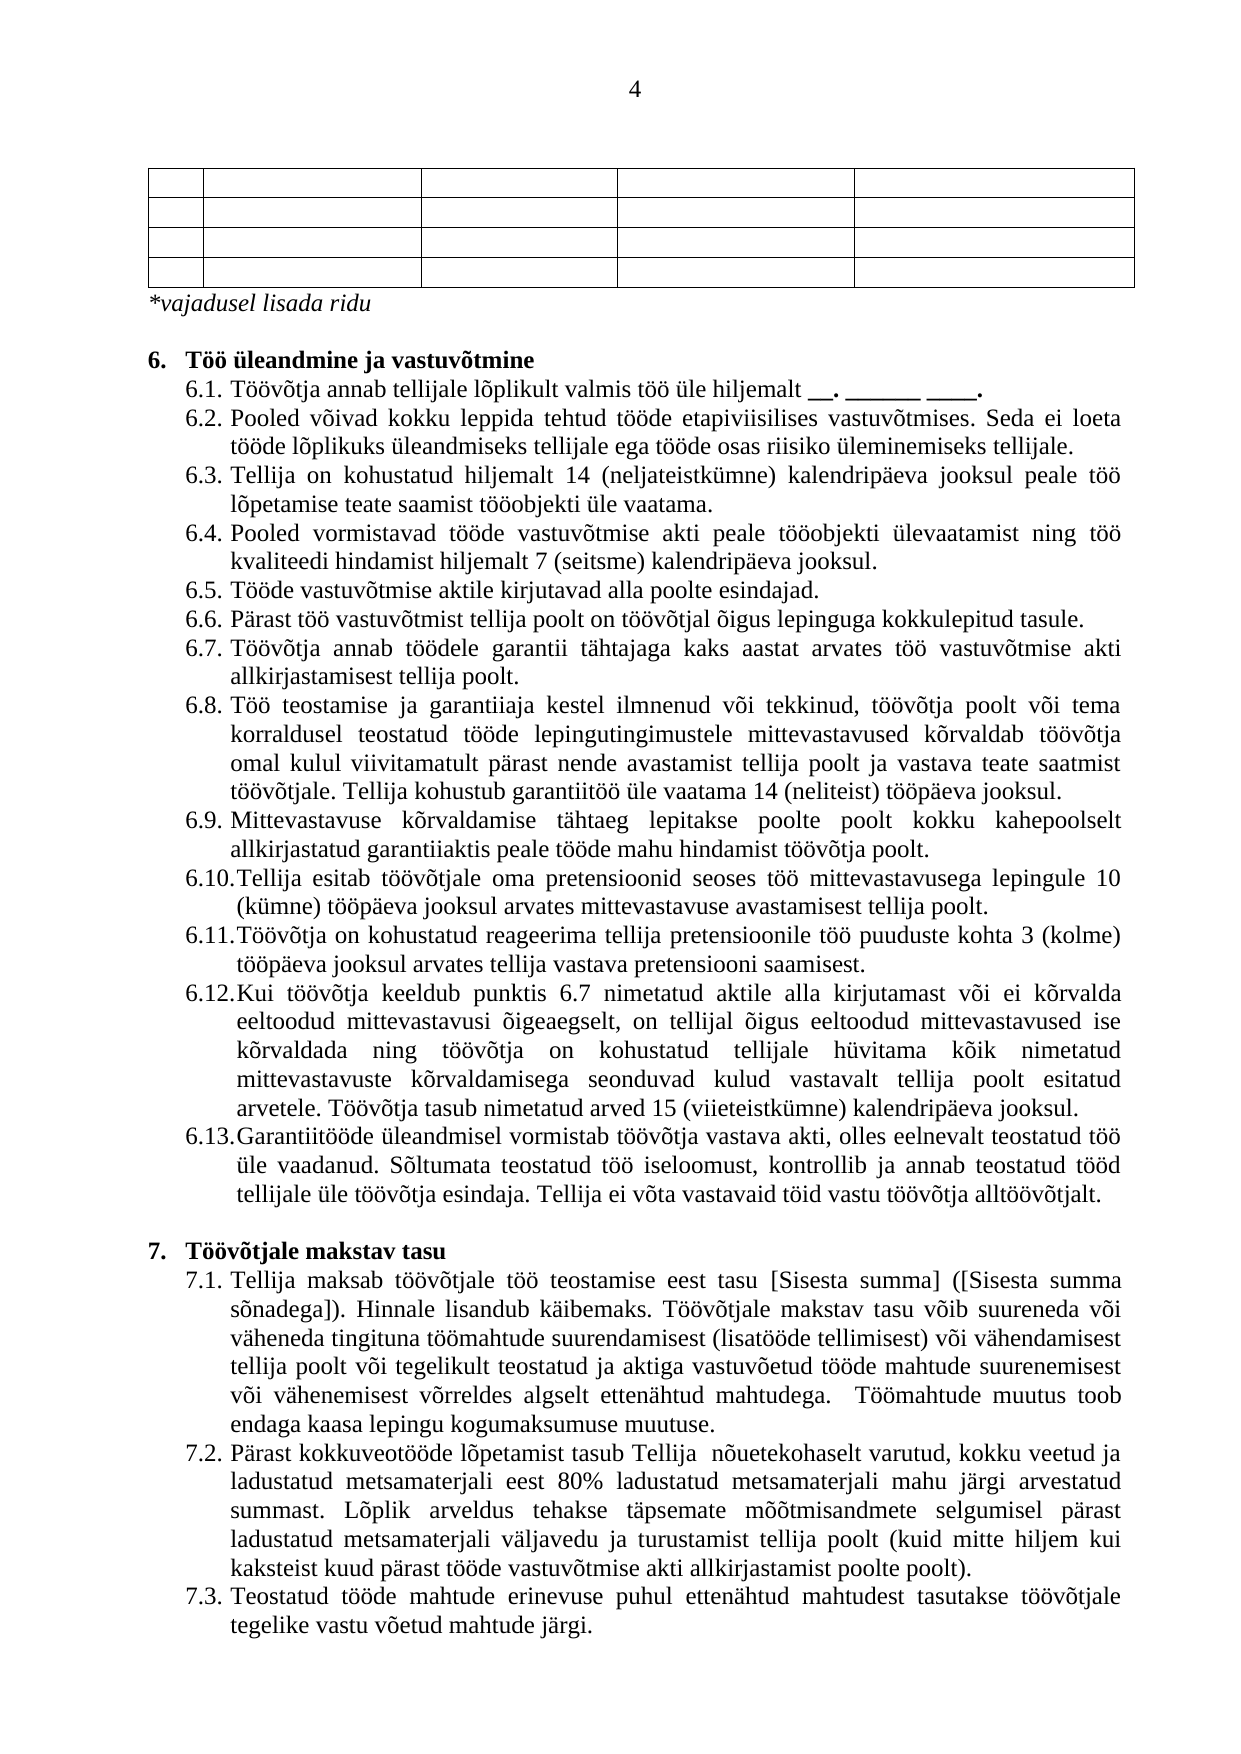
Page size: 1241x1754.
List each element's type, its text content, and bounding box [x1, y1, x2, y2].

table_cell [204, 198, 421, 227]
list Tellija on kohustatud hiljemalt 14 (neljateistkümne) kalendripäeva jooksul peale töö lõpetamise teate saamist tööobjekti üle vaatama. [185, 460, 1122, 518]
table_cell [855, 198, 1134, 227]
list Töövõtja on kohustatud reageerima tellija pretensioonile töö puuduste kohta 3 (kolme) tööpäeva jooksul arvates tellija vastava pretensiooni saamisest. [185, 920, 1122, 978]
list Mittevastavuse kõrvaldamise tähtaeg lepitakse poolte poolt kokku kahepoolselt allkirjastatud garantiiaktis peale tööde mahu hindamist töövõtja poolt. [185, 805, 1122, 863]
list Tellija maksab töövõtjale töö teostamise eest tasu (Hinnale lisandub käibemaks. Töövõtjale makstav tasu võib suureneda või väheneda tingituna töömahtude suurendamisest (lisatööde tellimisest) või vähendamisest tellija poolt või tegelikult teostatud ja aktiga vastuvõetud tööde mahtude suurenemisest või vähenemisest võrreldes algselt ettenähtud mahtudega. Töömahtude muutus toob endaga kaasa lepingu kogumaksumuse muutuse. [185, 1265, 1122, 1438]
text *vajadusel lisada ridu [148, 288, 1122, 316]
list Töö üleandmine ja vastuvõtmine [148, 345, 1122, 374]
table_cell [422, 198, 617, 227]
list Pärast töö vastuvõtmist tellija poolt on töövõtjal õigus lepinguga kokkulepitud tasule. [185, 604, 1122, 633]
table_cell [204, 169, 421, 197]
list Pooled vormistavad tööde vastuvõtmise akti peale tööobjekti ülevaatamist ning töö kvaliteedi hindamist hiljemalt 7 (seitsme) kalendripäeva jooksul. [185, 518, 1122, 575]
table_cell [149, 228, 203, 257]
list Töövõtja annab töödele garantii tähtajaga kaks aastat arvates töö vastuvõtmise akti allkirjastamisest tellija poolt. [185, 633, 1122, 690]
table_cell [149, 169, 203, 197]
list Pooled võivad kokku leppida tehtud tööde etapiviisilises vastuvõtmises. Seda ei loeta tööde lõplikuks üleandmiseks tellijale ega tööde osas riisiko üleminemiseks tellijale. [185, 403, 1122, 460]
table_cell [422, 258, 617, 287]
list Kui töövõtja keeldub punktis 6.7 nimetatud aktile alla kirjutamast või ei kõrvalda eeltoodud mittevastavusi õigeaegselt, on tellijal õigus eeltoodud mittevastavused ise kõrvaldada ning töövõtja on kohustatud tellijale hüvitama kõik nimetatud mittevastavuste kõrvaldamisega seonduvad kulud vastavalt tellija poolt esitatud arvetele. Töövõtja tasub nimetatud arved 15 (viieteistkümne) kalendripäeva jooksul. [185, 978, 1122, 1121]
list Töövõtja annab tellijale lõplikult valmis töö üle hiljemalt __. ______ ____. [185, 374, 1122, 403]
table_cell [618, 258, 854, 287]
list Tellija esitab töövõtjale oma pretensioonid seoses töö mittevastavusega lepingule 10 (kümne) tööpäeva jooksul arvates mittevastavuse avastamisest tellija poolt. [185, 863, 1122, 920]
table_cell [422, 169, 617, 197]
table_cell [855, 228, 1134, 257]
list Pärast kokkuveotööde lõpetamist tasub Tellija nõuetekohaselt varutud, kokku veetud ja ladustatud metsamaterjali eest 80% ladustatud metsamaterjali mahu järgi arvestatud summast. Lõplik arveldus tehakse täpsemate mõõtmisandmete selgumisel pärast ladustatud metsamaterjali väljavedu ja turustamist tellija poolt (kuid mitte hiljem kui kaksteist kuud pärast tööde vastuvõtmise akti allkirjastamist poolte poolt). [185, 1438, 1122, 1581]
table_cell [422, 228, 617, 257]
table_cell [855, 169, 1134, 197]
table_cell [618, 228, 854, 257]
list Teostatud tööde mahtude erinevuse puhul ettenähtud mahtudest tasutakse töövõtjale tegelike vastu võetud mahtude järgi. [185, 1581, 1122, 1639]
table_cell [204, 258, 421, 287]
table_cell [204, 228, 421, 257]
table_cell [149, 198, 203, 227]
list Garantiitööde üleandmisel vormistab töövõtja vastava akti, olles eelnevalt teostatud töö üle vaadanud. Sõltumata teostatud töö iseloomust, kontrollib ja annab teostatud tööd tellijale üle töövõtja esindaja. Tellija ei võta vastavaid töid vastu töövõtja alltöövõtjalt. [185, 1121, 1122, 1208]
table_cell [618, 169, 854, 197]
table_cell [855, 258, 1134, 287]
list Tööde vastuvõtmise aktile kirjutavad alla poolte esindajad. [185, 575, 1122, 604]
table_cell [149, 258, 203, 287]
list Töö teostamise ja garantiiaja kestel ilmnenud või tekkinud, töövõtja poolt või tema korraldusel teostatud tööde lepingutingimustele mittevastavused kõrvaldab töövõtja omal kulul viivitamatult pärast nende avastamist tellija poolt ja vastava teate saatmist töövõtjale. Tellija kohustub garantiitöö üle vaatama 14 (neliteist) tööpäeva jooksul. [185, 690, 1122, 805]
list Töövõtjale makstav tasu [148, 1236, 1122, 1265]
table_cell [618, 198, 854, 227]
